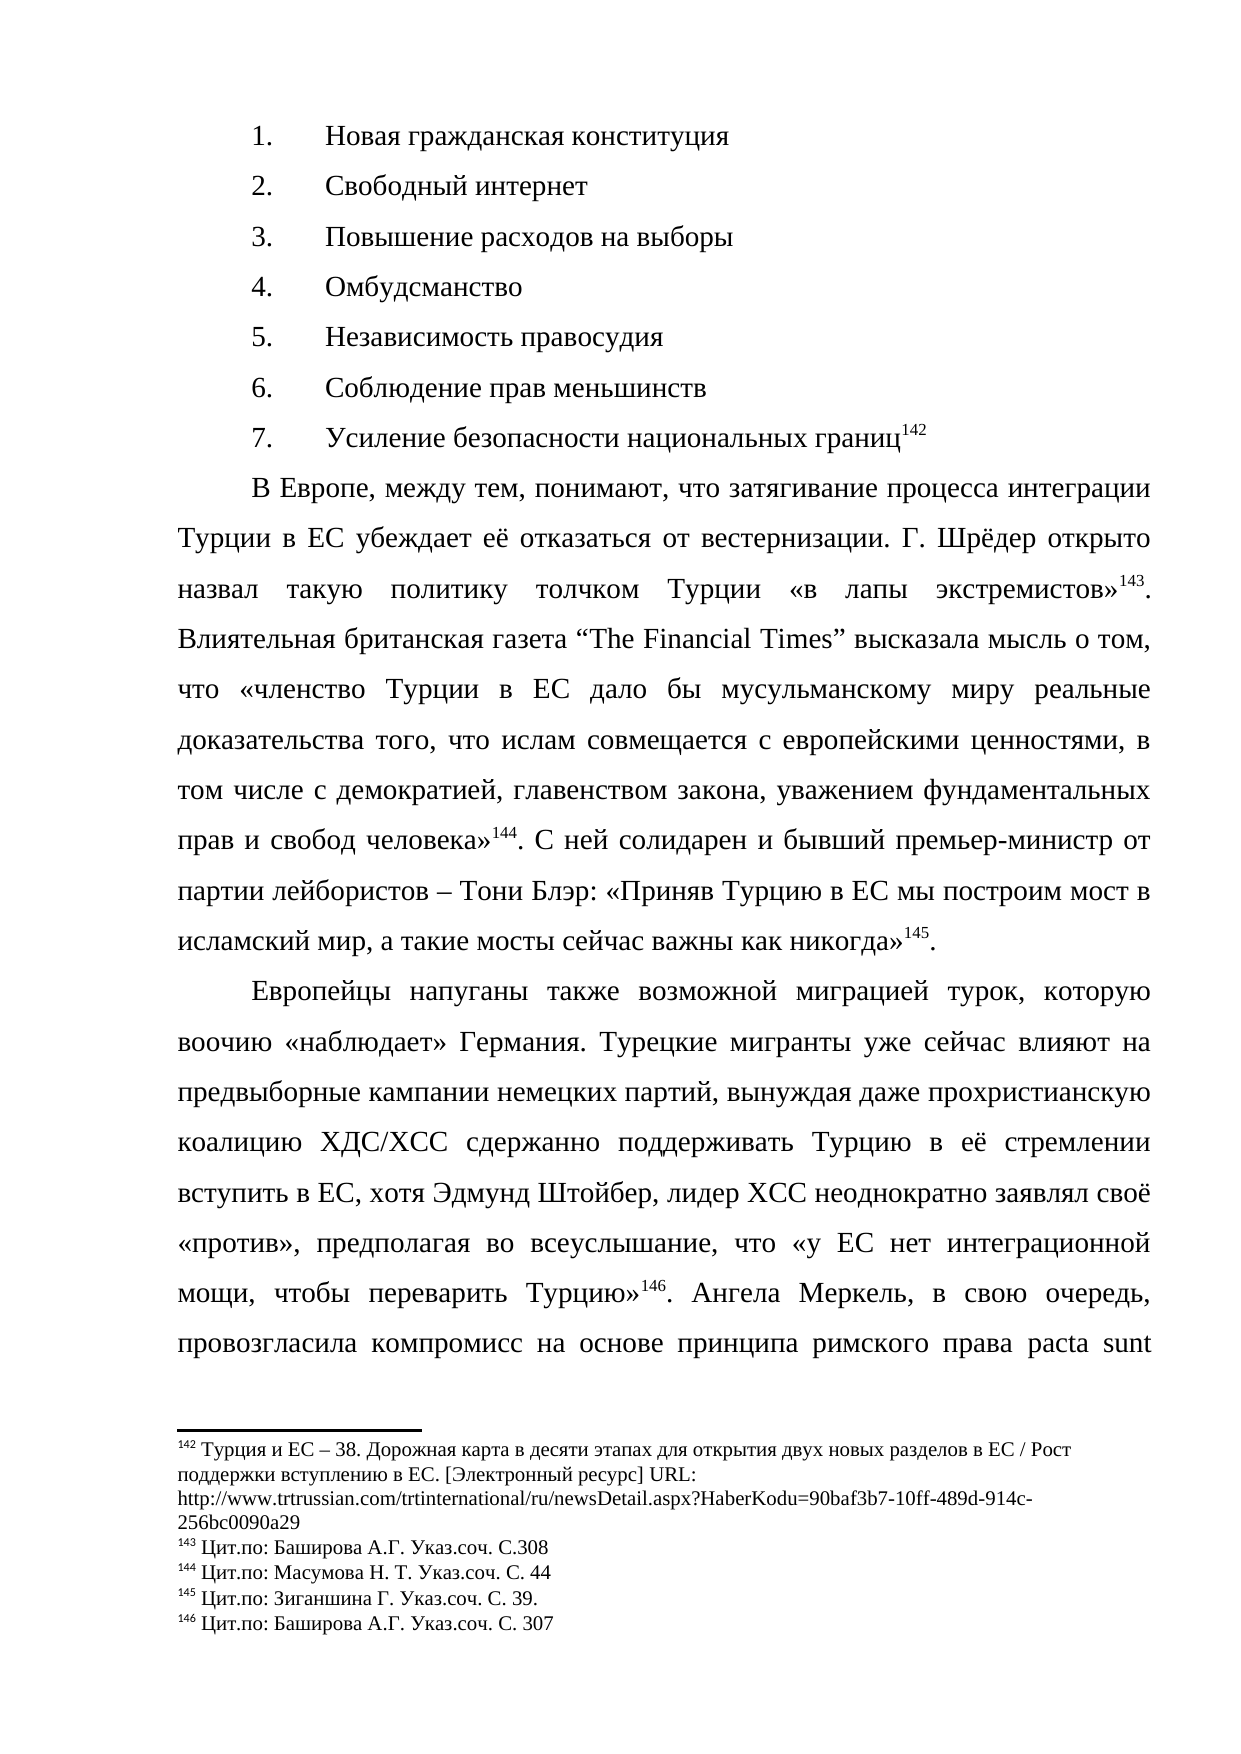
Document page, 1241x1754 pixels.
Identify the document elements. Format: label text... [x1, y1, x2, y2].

list Соблюдение прав меньшинств [177, 370, 1152, 403]
list Новая гражданская конституция [177, 118, 1152, 152]
list Усиление безопасности национальных границ [177, 420, 1152, 453]
list Омбудсманство [177, 269, 1152, 303]
list Свободный интернет [177, 168, 1152, 202]
list Независимость правосудия [177, 319, 1152, 353]
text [177, 973, 1152, 1359]
list Повышение расходов на выборы [177, 219, 1152, 252]
text В Европе, между тем, понимают, что затягивание процесса интеграции Турции в ЕС убеждает её отказаться от вестернизации. Г. Шрёдер открыто назвал такую политику толчком Турции «в лапы экстремистов». Влиятельная британская газета “The Financial Times” высказала мысль о том, что «членство Турции в ЕС дало бы мусульманскому миру реальные доказательства того, что ислам совмещается с европейскими ценностями, в том числе с демократией, главенством закона, уважением фундаментальных прав и свобод человека». С ней солидарен и бывший премьер-министр от партии лейбористов – Тони Блэр: «Приняв Турцию в ЕС мы построим мост в исламский мир, а такие мосты сейчас важны как никогда». [177, 470, 1152, 957]
